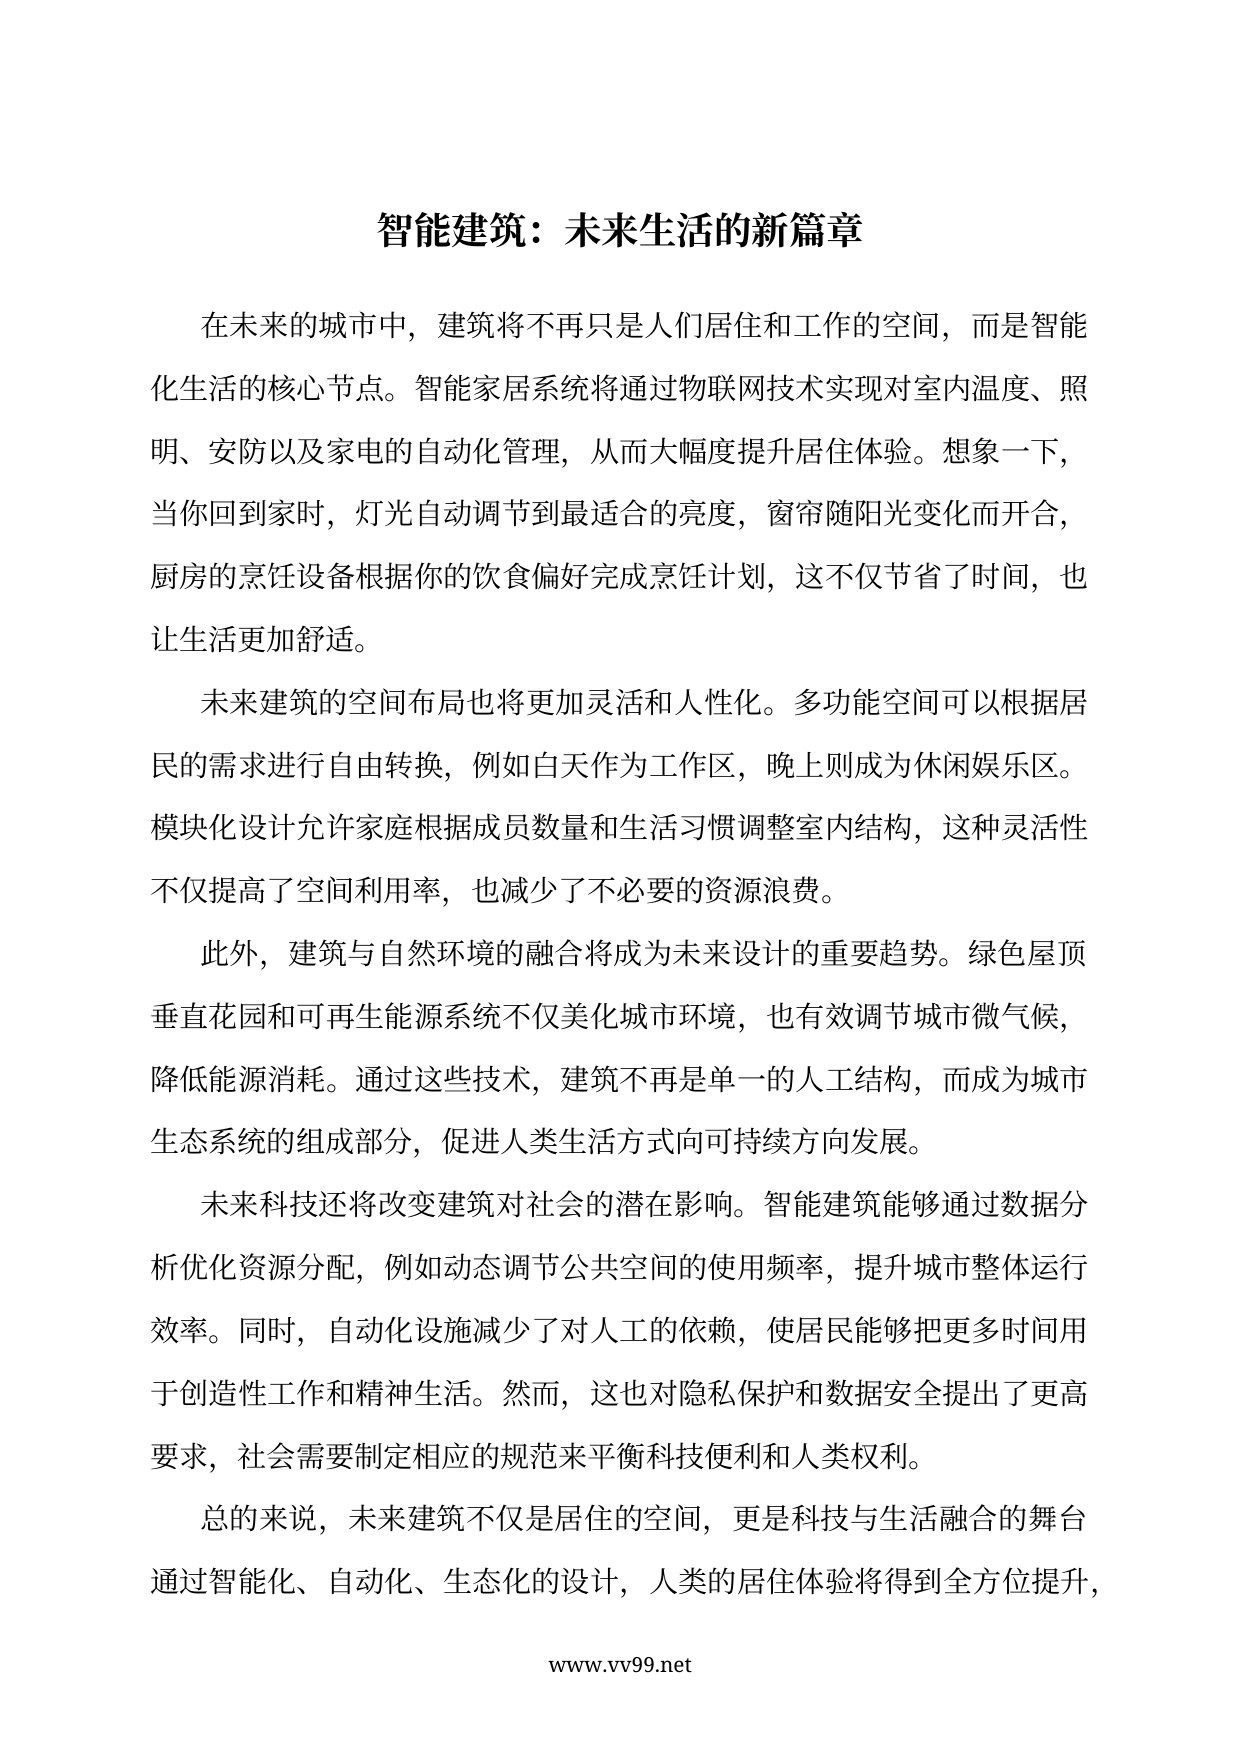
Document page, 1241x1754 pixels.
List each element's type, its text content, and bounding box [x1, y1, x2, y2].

text 此外，建筑与自然环境的融合将成为未来设计的重要趋势。绿色屋顶、垂直花园和可再生能源系统不仅美化城市环境，也有效调节城市微气候，降低能源消耗。通过这些技术，建筑不再是单一的人工结构，而成为城市生态系统的组成部分，促进人类生活方式向可持续方向发展。 [150, 931, 1090, 1161]
text 未来建筑的空间布局也将更加灵活和人性化。多功能空间可以根据居民的需求进行自由转换，例如白天作为工作区，晚上则成为休闲娱乐区。模块化设计允许家庭根据成员数量和生活习惯调整室内结构，这种灵活性不仅提高了空间利用率，也减少了不必要的资源浪费。 [150, 680, 1090, 910]
text 未来科技还将改变建筑对社会的潜在影响。智能建筑能够通过数据分析优化资源分配，例如动态调节公共空间的使用频率，提升城市整体运行效率。同时，自动化设施减少了对人工的依赖，使居民能够把更多时间用于创造性工作和精神生活。然而，这也对隐私保护和数据安全提出了更高要求，社会需要制定相应的规范来平衡科技便利和人类权利。 [150, 1182, 1090, 1475]
subtitle 智能建筑：未来生活的新篇章 [150, 201, 1090, 255]
text 在未来的城市中，建筑将不再只是人们居住和工作的空间，而是智能化生活的核心节点。智能家居系统将通过物联网技术实现对室内温度、照明、安防以及家电的自动化管理，从而大幅度提升居住体验。想象一下，当你回到家时，灯光自动调节到最适合的亮度，窗帘随阳光变化而开合，厨房的烹饪设备根据你的饮食偏好完成烹饪计划，这不仅节省了时间，也让生活更加舒适。 [150, 303, 1090, 659]
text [150, 1496, 1090, 1601]
